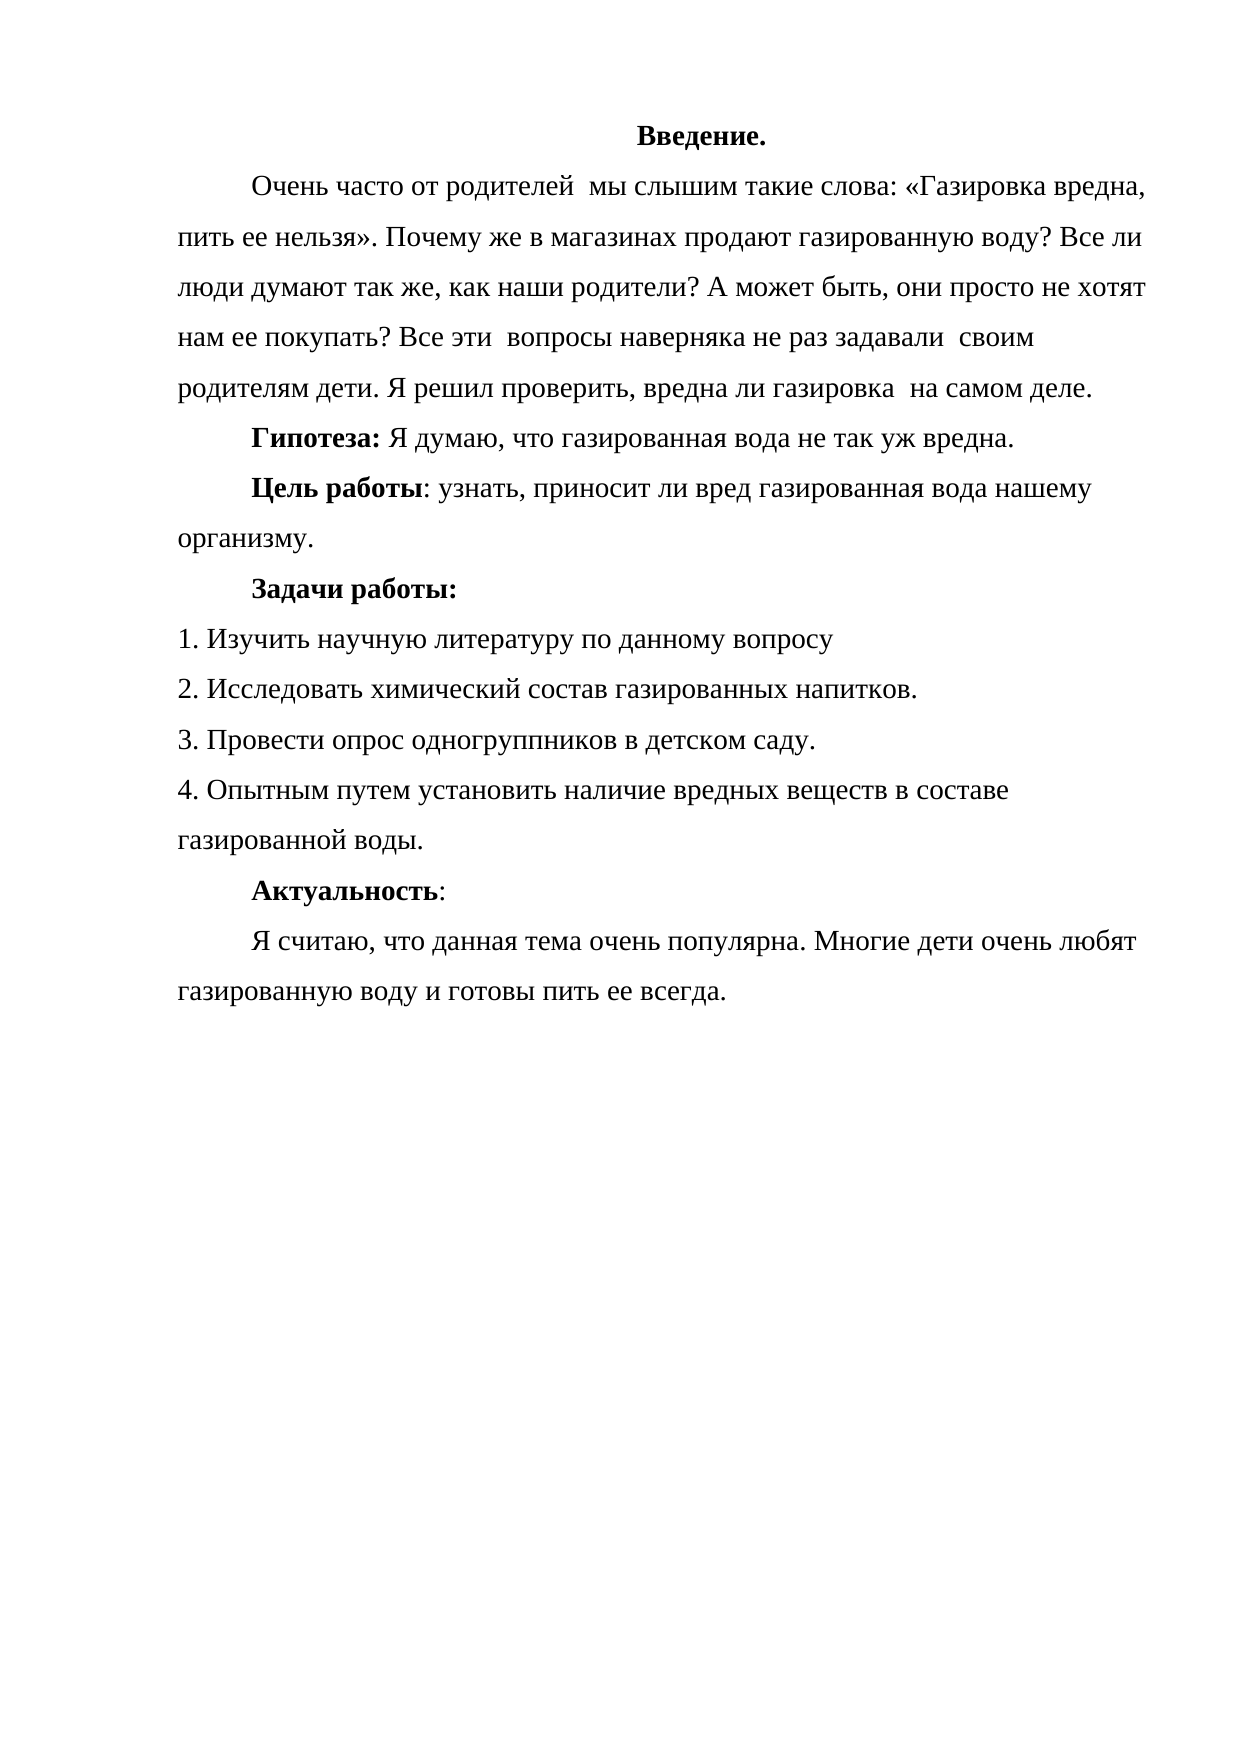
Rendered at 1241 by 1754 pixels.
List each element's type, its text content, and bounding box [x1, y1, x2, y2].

text Задачи работы: [177, 571, 1152, 604]
text Очень часто от родителей мы слышим такие слова: «Газировка вредна, пить ее нельзя». Почему же в магазинах продают газированную воду? Все ли люди думают так же, как наши родители? А может быть, они просто не хотят нам ее покупать? Все эти вопросы наверняка не раз задавали своим родителям дети. Я решил проверить, вредна ли газировка на самом деле. [177, 168, 1152, 403]
text Цель работы: узнать, приносит ли вред газированная вода нашему организму. [177, 470, 1152, 554]
text 1. Изучить научную литературу по данному вопросу [177, 621, 1152, 655]
text Введение. [177, 118, 1152, 152]
text Актуальность: [177, 873, 1152, 906]
text Гипотеза: Я думаю, что газированная вода не так уж вредна. [177, 420, 1152, 453]
text 2. Исследовать химический состав газированных напитков. [177, 672, 1152, 705]
text Я считаю, что данная тема очень популярна. Многие дети очень любят газированную воду и готовы пить ее всегда. [177, 923, 1152, 1007]
text 4. Опытным путем установить наличие вредных веществ в составе газированной воды. [177, 772, 1152, 856]
text 3. Провести опрос одногруппников в детском саду. [177, 722, 1152, 755]
